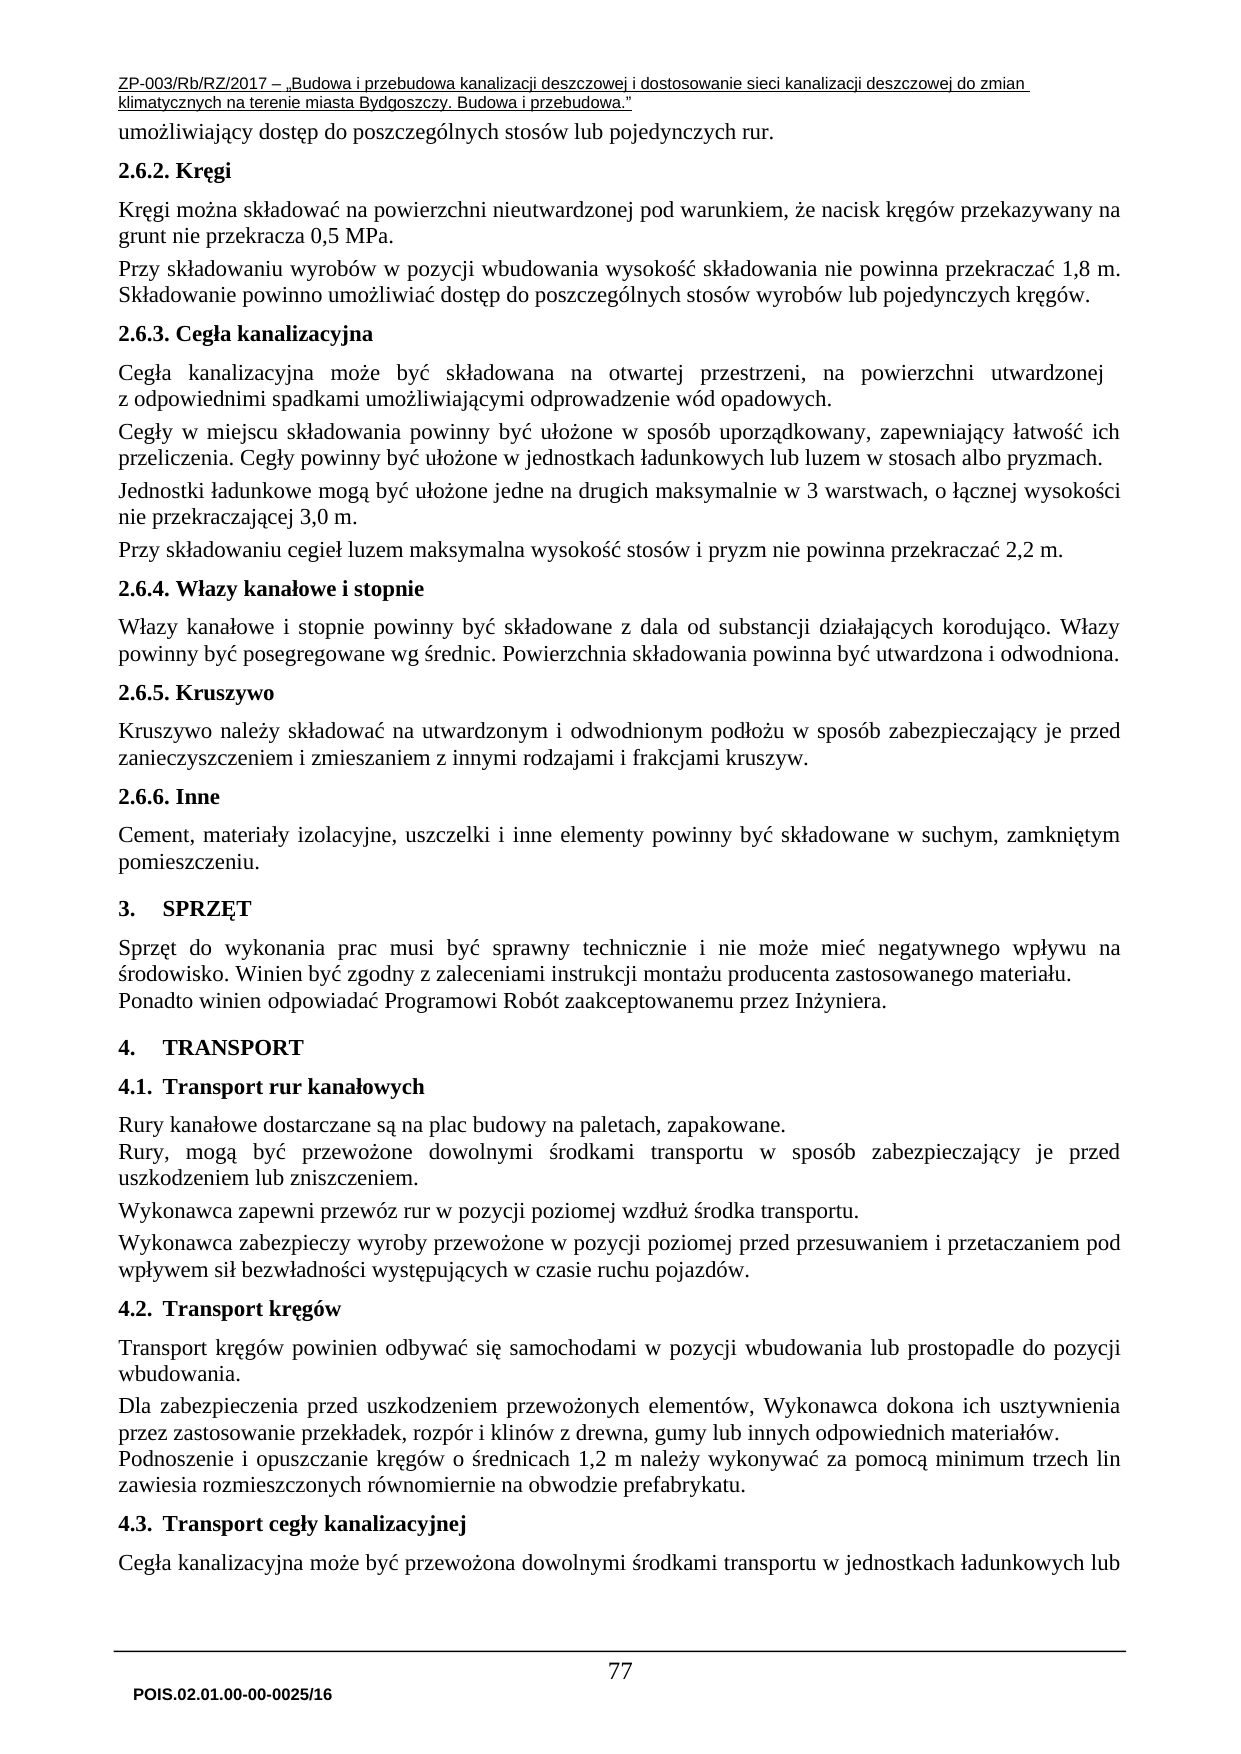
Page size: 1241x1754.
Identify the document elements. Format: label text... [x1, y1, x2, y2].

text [118, 1549, 1122, 1576]
text 2.6.2. Kręgi [118, 157, 1122, 183]
text 2.6.4. Włazy kanałowe i stopnie [118, 574, 1122, 601]
text 2.6.5. Kruszywo [118, 679, 1122, 705]
text Dla zabezpieczenia przed uszkodzeniem przewożonych elementów, Wykonawca dokona ich usztywnienia przez zastosowanie przekładek, rozpór i klinów z drewna, gumy lub innych odpowiednich materiałów. [118, 1392, 1122, 1445]
text Włazy kanałowe i stopnie powinny być składowane z dala od substancji działających korodująco. Włazy powinny być posegregowane wg średnic. Powierzchnia składowania powinna być utwardzona i odwodniona. [118, 613, 1122, 666]
text Cegła kanalizacyjna może być składowana na otwartej przestrzeni, na powierzchni utwardzonej z odpowiednimi spadkami umożliwiającymi odprowadzenie wód opadowych. [118, 359, 1122, 412]
text 3. SPRZĘT [118, 895, 1122, 921]
text 4.3. Transport cegły kanalizacyjnej [118, 1510, 1122, 1537]
text 4.1. Transport rur kanałowych [118, 1073, 1122, 1099]
text Wykonawca zapewni przewóz rur w pozycji poziomej wzdłuż środka transportu. [118, 1197, 1122, 1223]
text Przy składowaniu wyrobów w pozycji wbudowania wysokość składowania nie powinna przekraczać 1,8 m. Składowanie powinno umożliwiać dostęp do poszczególnych stosów wyrobów lub pojedynczych kręgów. [118, 255, 1122, 307]
text Cement, materiały izolacyjne, uszczelki i inne elementy powinny być składowane w suchym, zamkniętym pomieszczeniu. [118, 822, 1122, 874]
text Ponadto winien odpowiadać Programowi Robót zaakceptowanemu przez Inżyniera. [118, 987, 1122, 1013]
text Kręgi można składować na powierzchni nieutwardzonej pod warunkiem, że nacisk kręgów przekazywany na grunt nie przekracza 0,5 MPa. [118, 196, 1122, 248]
text Kruszywo należy składować na utwardzonym i odwodnionym podłożu w sposób zabezpieczający je przed zanieczyszczeniem i zmieszaniem z innymi rodzajami i frakcjami kruszyw. [118, 717, 1122, 770]
text Cegły w miejscu składowania powinny być ułożone w sposób uporządkowany, zapewniający łatwość ich przeliczenia. Cegły powinny być ułożone w jednostkach ładunkowych lub luzem w stosach albo pryzmach. [118, 418, 1122, 471]
text Rury, mogą być przewożone dowolnymi środkami transportu w sposób zabezpieczający je przed uszkodzeniem lub zniszczeniem. [118, 1138, 1122, 1191]
text Rury kanałowe dostarczane są na plac budowy na paletach, zapakowane. [118, 1112, 1122, 1138]
text Jednostki ładunkowe mogą być ułożone jedne na drugich maksymalnie w 3 warstwach, o łącznej wysokości nie przekraczającej 3,0 m. [118, 477, 1122, 529]
text 2.6.3. Cegła kanalizacyjna [118, 320, 1122, 346]
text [118, 118, 1122, 144]
text Wykonawca zabezpieczy wyroby przewożone w pozycji poziomej przed przesuwaniem i przetaczaniem pod wpływem sił bezwładności występujących w czasie ruchu pojazdów. [118, 1229, 1122, 1282]
text 4.2. Transport kręgów [118, 1295, 1122, 1321]
text Przy składowaniu cegieł luzem maksymalna wysokość stosów i pryzm nie powinna przekraczać 2,2 m. [118, 536, 1122, 562]
text 4. TRANSPORT [118, 1034, 1122, 1060]
text Podnoszenie i opuszczanie kręgów o średnicach 1,2 m należy wykonywać za pomocą minimum trzech lin zawiesia rozmieszczonych równomiernie na obwodzie prefabrykatu. [118, 1445, 1122, 1498]
text Transport kręgów powinien odbywać się samochodami w pozycji wbudowania lub prostopadle do pozycji wbudowania. [118, 1333, 1122, 1386]
text 2.6.6. Inne [118, 783, 1122, 809]
text Sprzęt do wykonania prac musi być sprawny technicznie i nie może mieć negatywnego wpływu na środowisko. Winien być zgodny z zaleceniami instrukcji montażu producenta zastosowanego materiału. [118, 934, 1122, 987]
